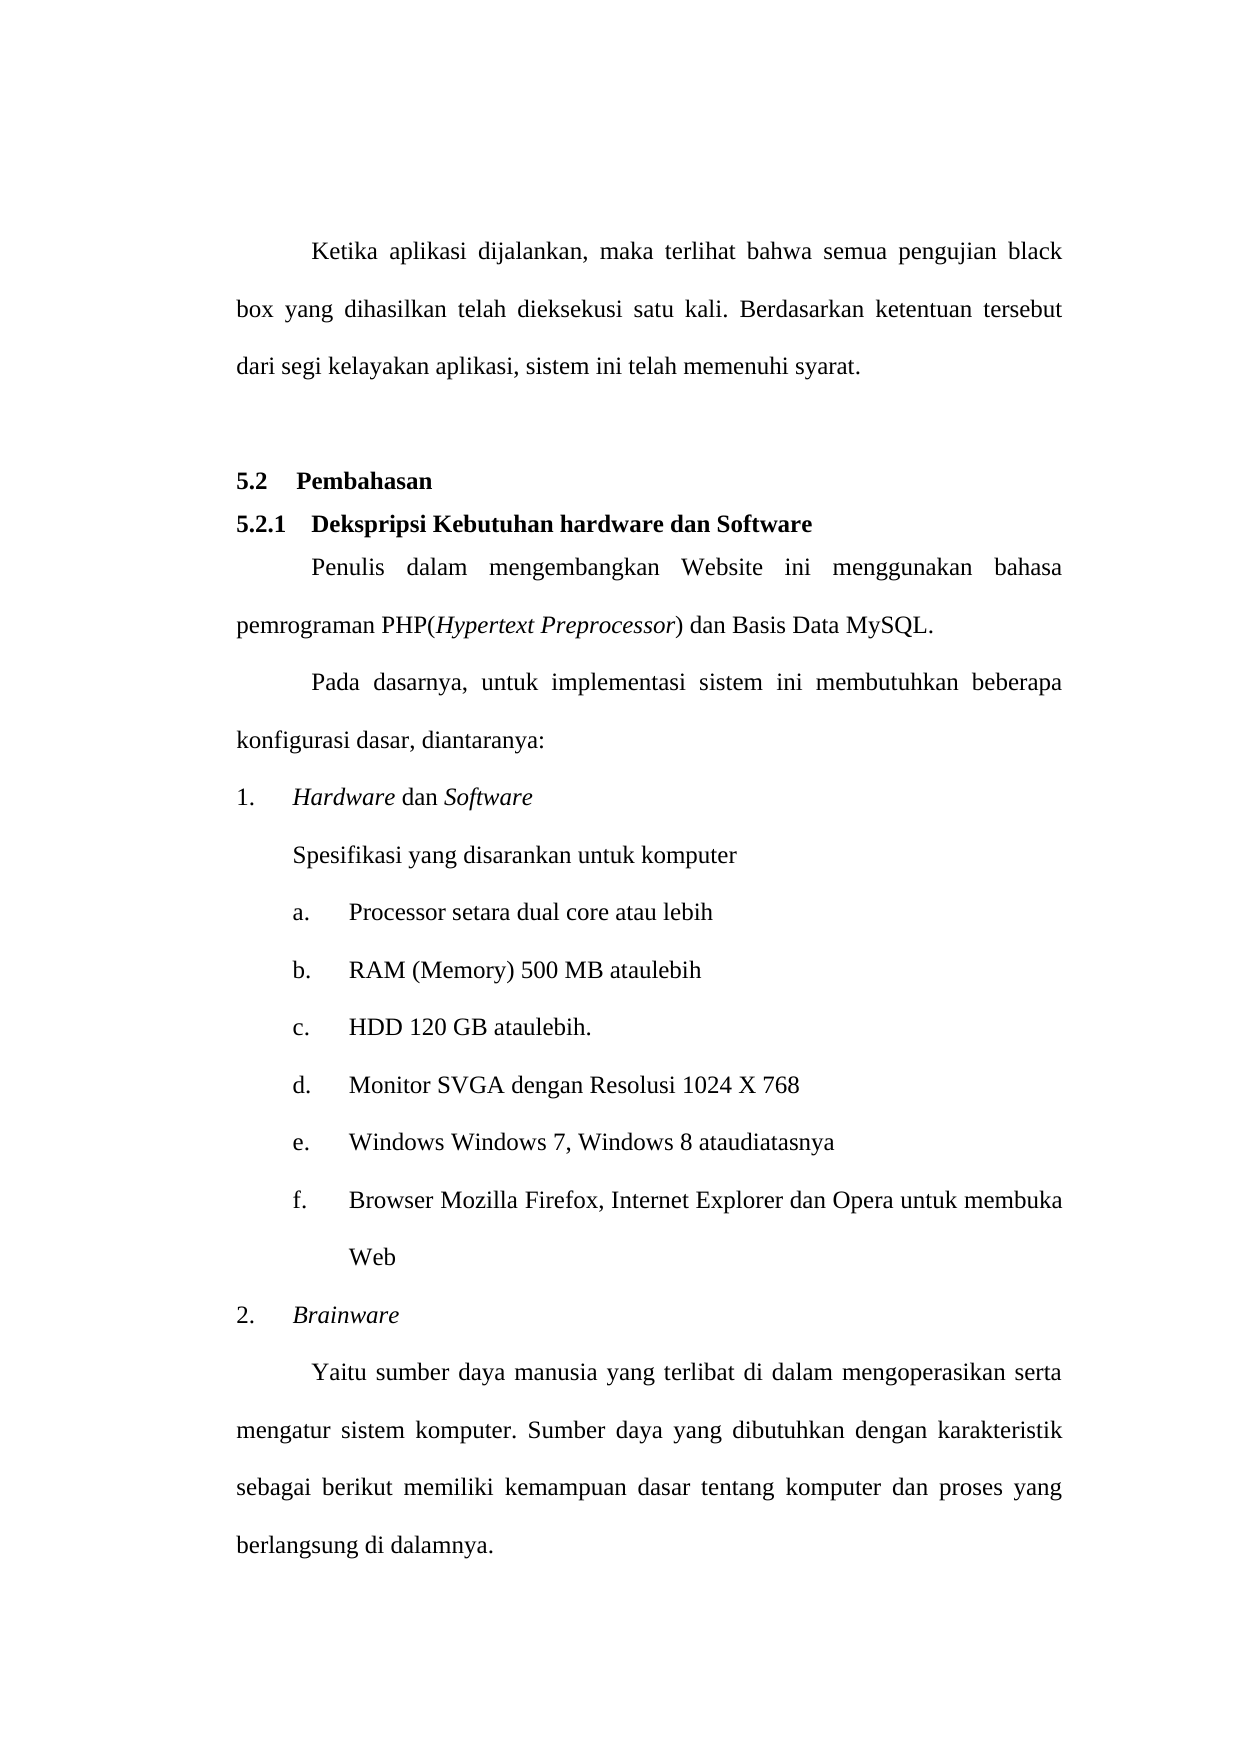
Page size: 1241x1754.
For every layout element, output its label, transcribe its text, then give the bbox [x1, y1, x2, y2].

list Processor setara dual core atau lebih [292, 897, 1063, 926]
text Spesifikasi yang disarankan untuk komputer [236, 840, 1063, 869]
text Pada dasarnya, untuk implementasi sistem ini membutuhkan beberapa konfigurasi dasar, diantaranya: [236, 667, 1063, 754]
list Windows Windows 7, Windows 8 ataudiatasnya [292, 1127, 1063, 1156]
list Browser Mozilla Firefox, Internet Explorer dan Opera untuk membuka Web [292, 1185, 1063, 1271]
list HDD 120 GB ataulebih. [292, 1012, 1063, 1041]
list RAM (Memory) 500 MB ataulebih [292, 955, 1063, 984]
subtitle Pembahasan [236, 466, 1063, 495]
text Penulis dalam mengembangkan Website ini menggunakan bahasa pemrograman PHP(Hypertext Preprocessor) dan Basis Data MySQL. [236, 552, 1063, 639]
subtitle Dekspripsi Kebutuhan hardware dan Software [236, 509, 1063, 538]
text 1. Hardware dan Software [236, 782, 1063, 811]
text 2. Brainware [236, 1300, 1063, 1329]
list Monitor SVGA dengan Resolusi 1024 X 768 [292, 1070, 1063, 1099]
text Ketika aplikasi dijalankan, maka terlihat bahwa semua pengujian black box yang dihasilkan telah dieksekusi satu kali. Berdasarkan ketentuan tersebut dari segi kelayakan aplikasi, sistem ini telah memenuhi syarat. [236, 236, 1063, 380]
text Yaitu sumber daya manusia yang terlibat di dalam mengoperasikan serta mengatur sistem komputer. Sumber daya yang dibutuhkan dengan karakteristik sebagai berikut memiliki kemampuan dasar tentang komputer dan proses yang berlangsung di dalamnya. [236, 1357, 1063, 1559]
